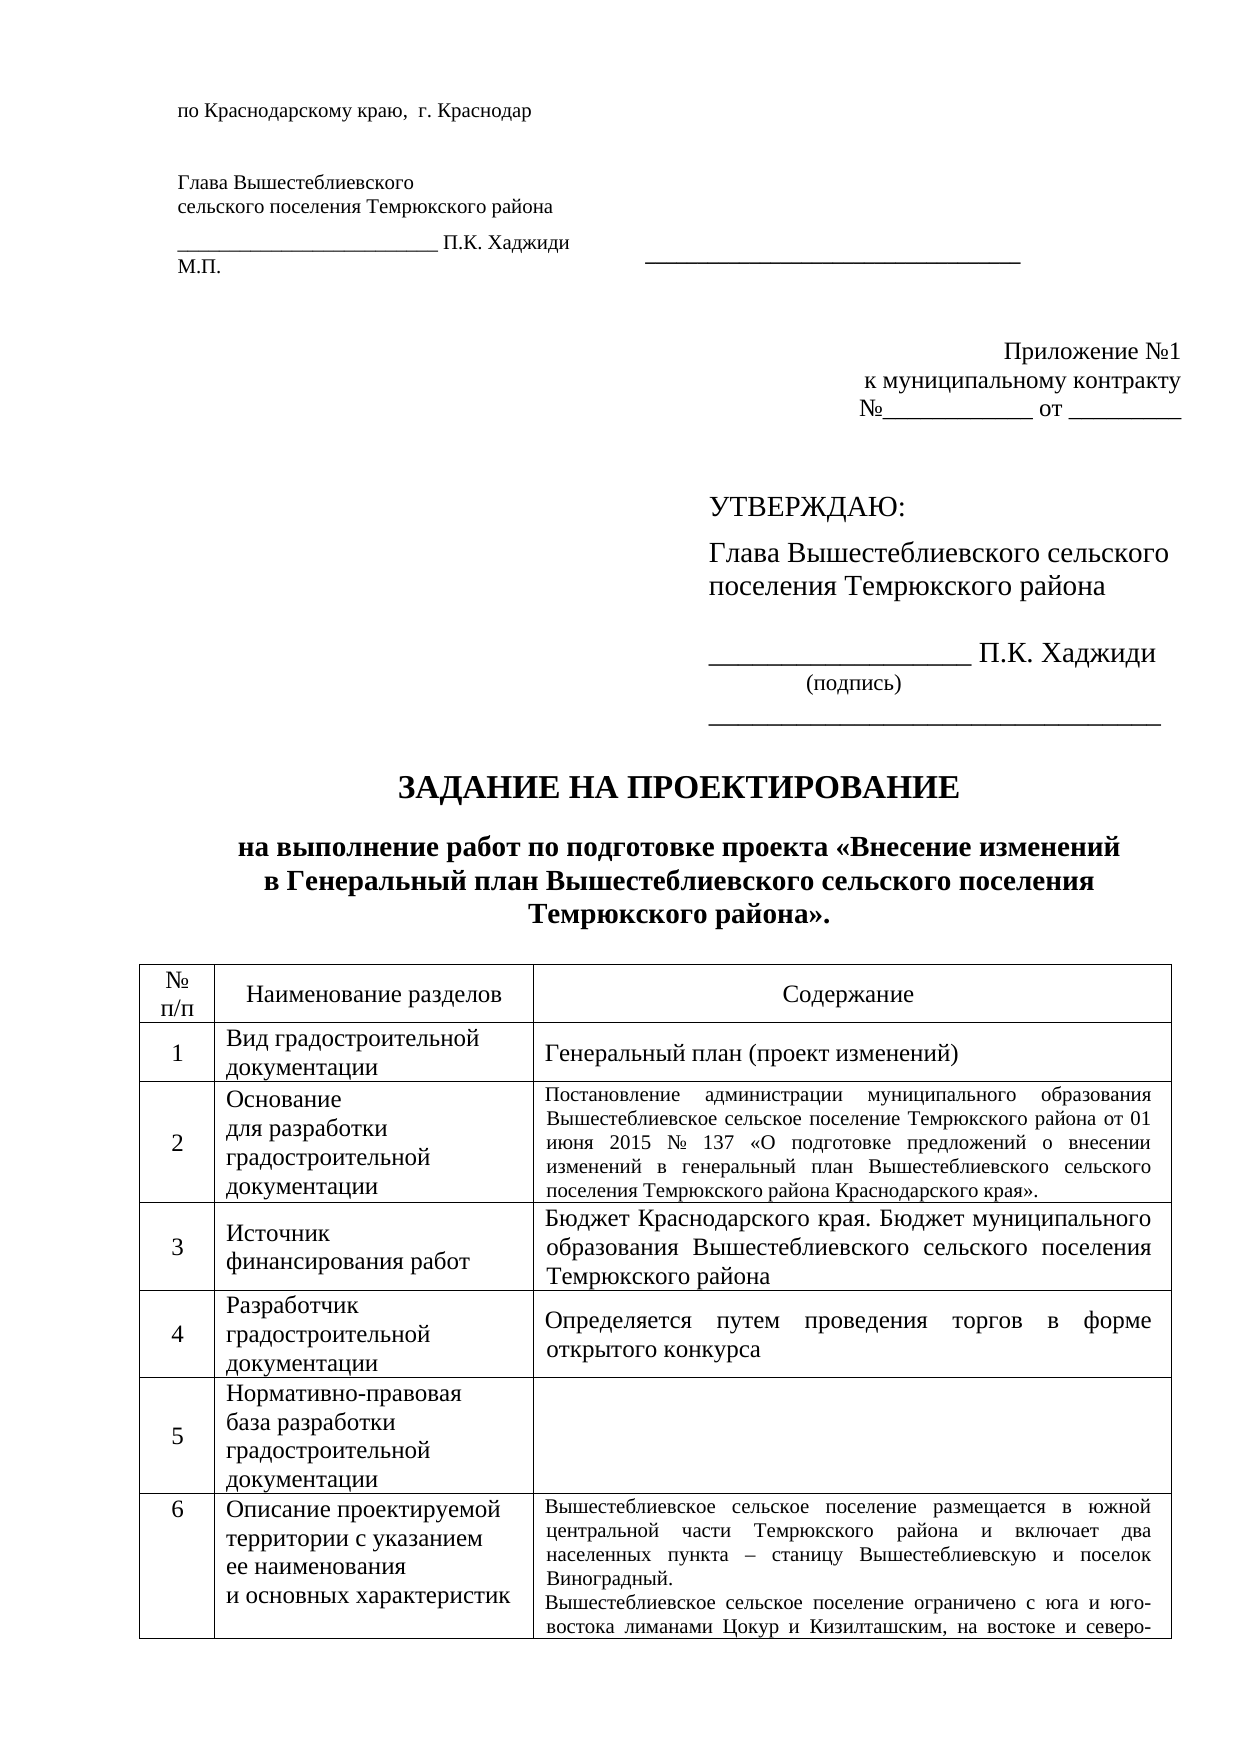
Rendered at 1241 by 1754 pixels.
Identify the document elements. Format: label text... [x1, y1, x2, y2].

table_cell [534, 1378, 1171, 1493]
table_header Наименование разделов [215, 965, 533, 1022]
table_header № п/п [140, 965, 214, 1022]
table_cell Нормативно-правовая база разработки градостроительной документации [215, 1378, 533, 1493]
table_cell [534, 1494, 1171, 1638]
table_cell 5 [140, 1378, 214, 1493]
table_cell Основание для разработки градостроительной документации [215, 1082, 533, 1202]
table_cell Определяется путем проведения торгов в форме открытого конкурса [534, 1291, 1171, 1377]
table_cell 6 [140, 1494, 214, 1638]
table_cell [215, 1494, 533, 1638]
text поселения Темрюкского района [181, 568, 1181, 602]
text (подпись) [181, 669, 1181, 695]
table_cell 4 [140, 1291, 214, 1377]
text к муниципальному контракту [181, 365, 1181, 393]
table_cell Бюджет Краснодарского края. Бюджет муниципального образования Вышестеблиевского сельского поселения Темрюкского района [534, 1203, 1171, 1289]
table_cell Постановление администрации муниципального образования Вышестеблиевское сельское поселение Темрюкского района от 01 июня 2015 № 137 «О подготовке предложений о внесении изменений в генеральный план Вышестеблиевского сельского поселения Темрюкского района Краснодарского края». [534, 1082, 1171, 1202]
text УТВЕРЖДАЮ: [181, 489, 1181, 523]
table_header Содержание [534, 965, 1171, 1022]
text ЗАДАНИЕ НА ПРОЕКТИРОВАНИЕ [177, 767, 1181, 806]
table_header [166, 98, 634, 302]
text _______________________________ [181, 695, 1181, 729]
table_cell Разработчик градостроительной документации [215, 1291, 533, 1377]
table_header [634, 98, 1187, 302]
text в Генеральный план Вышестеблиевского сельского поселения [177, 863, 1181, 897]
text на выполнение работ по подготовке проекта «Внесение изменений [177, 829, 1181, 863]
table_cell Генеральный план (проект изменений) [534, 1023, 1171, 1081]
table_cell Вид градостроительной документации [215, 1023, 533, 1081]
table_cell 1 [140, 1023, 214, 1081]
table_cell 2 [140, 1082, 214, 1202]
text Глава Вышестеблиевского сельского [181, 535, 1181, 568]
table_cell Источник финансирования работ [215, 1203, 533, 1289]
table_cell 3 [140, 1203, 214, 1289]
text Приложение №1 [181, 336, 1181, 365]
text __________________ П.К. Хаджиди [181, 635, 1181, 669]
text Темрюкского района». [177, 897, 1181, 930]
text №____________ от _________ [181, 393, 1181, 422]
